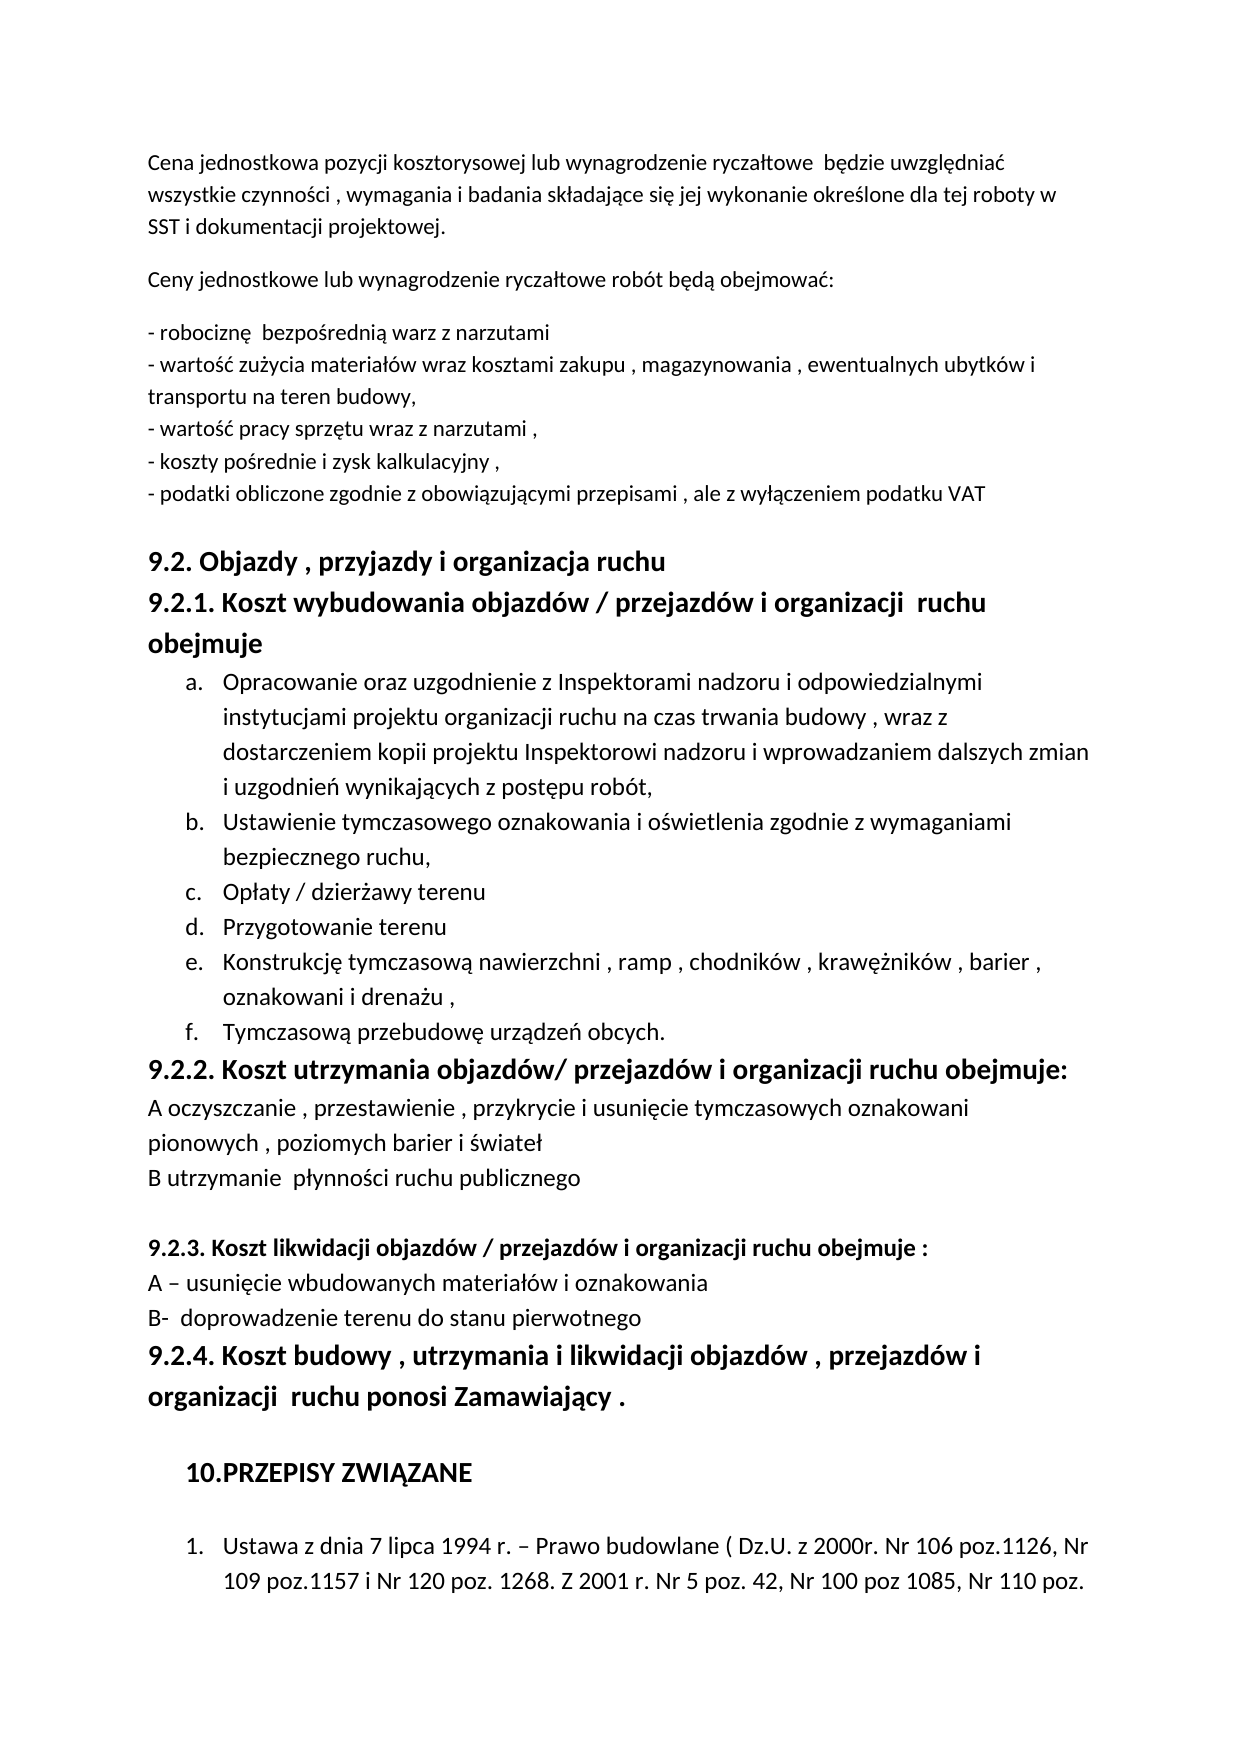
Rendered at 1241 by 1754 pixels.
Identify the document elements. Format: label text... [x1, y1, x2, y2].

list Konstrukcję tymczasową nawierzchni , ramp , chodników , krawężników , barier , oznakowani i drenażu , [185, 946, 1093, 1012]
text A oczyszczanie , przestawienie , przykrycie i usunięcie tymczasowych oznakowani pionowych , poziomych barier i świateł [148, 1092, 1093, 1158]
list Tymczasową przebudowę urządzeń obcych. [185, 1016, 1093, 1047]
text 9.2.3. Koszt likwidacji objazdów / przejazdów i organizacji ruchu obejmuje : [148, 1232, 1093, 1263]
list PRZEPISY ZWIĄZANE [185, 1454, 1093, 1489]
text - wartość zużycia materiałów wraz kosztami zakupu , magazynowania , ewentualnych ubytków i transportu na teren budowy, [148, 350, 1093, 410]
text - koszty pośrednie i zysk kalkulacyjny , [148, 447, 1093, 475]
text A – usunięcie wbudowanych materiałów i oznakowania [148, 1267, 1093, 1298]
list Ustawienie tymczasowego oznakowania i oświetlenia zgodnie z wymaganiami bezpiecznego ruchu, [185, 806, 1093, 872]
text Ceny jednostkowe lub wynagrodzenie ryczałtowe robót będą obejmować: [148, 265, 1093, 293]
text 9.2. Objazdy , przyjazdy i organizacja ruchu [148, 543, 1093, 579]
list Opłaty / dzierżawy terenu [185, 876, 1093, 907]
text - podatki obliczone zgodnie z obowiązującymi przepisami , ale z wyłączeniem podatku VAT [148, 479, 1093, 507]
text B- doprowadzenie terenu do stanu pierwotnego [148, 1302, 1093, 1333]
text Cena jednostkowa pozycji kosztorysowej lub wynagrodzenie ryczałtowe będzie uwzględniać wszystkie czynności , wymagania i badania składające się jej wykonanie określone dla tej roboty w SST i dokumentacji projektowej. [148, 148, 1093, 240]
list Przygotowanie terenu [185, 911, 1093, 942]
text - wartość pracy sprzętu wraz z narzutami , [148, 414, 1093, 443]
text 9.2.4. Koszt budowy , utrzymania i likwidacji objazdów , przejazdów i organizacji ruchu ponosi Zamawiający . [148, 1337, 1093, 1414]
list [185, 1530, 1093, 1595]
list Opracowanie oraz uzgodnienie z Inspektorami nadzoru i odpowiedzialnymi instytucjami projektu organizacji ruchu na czas trwania budowy , wraz z dostarczeniem kopii projektu Inspektorowi nadzoru i wprowadzaniem dalszych zmian i uzgodnień wynikających z postępu robót, [185, 666, 1093, 802]
text 9.2.2. Koszt utrzymania objazdów/ przejazdów i organizacji ruchu obejmuje: [148, 1051, 1093, 1087]
text B utrzymanie płynności ruchu publicznego [148, 1162, 1093, 1193]
text - robociznę bezpośrednią warz z narzutami [148, 318, 1093, 346]
text 9.2.1. Koszt wybudowania objazdów / przejazdów i organizacji ruchu obejmuje [148, 584, 1093, 661]
